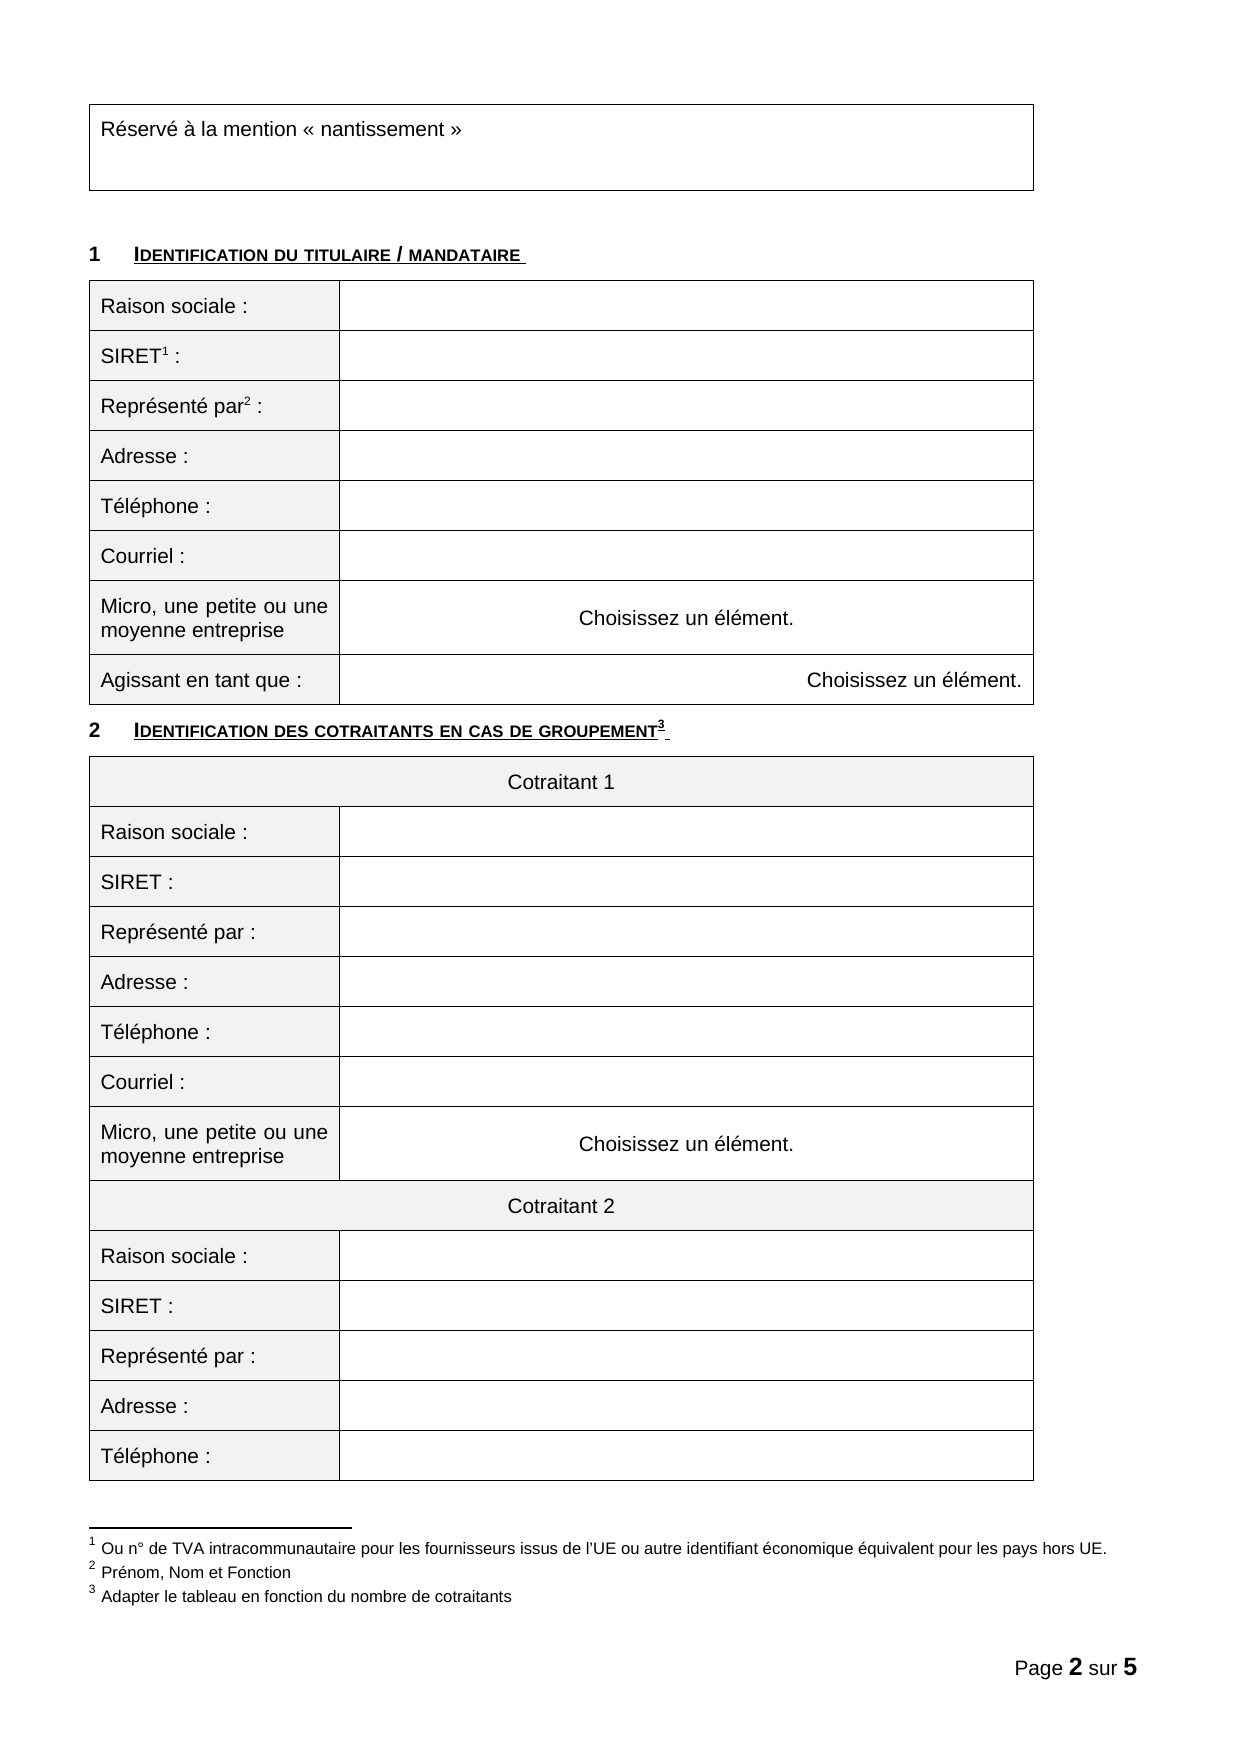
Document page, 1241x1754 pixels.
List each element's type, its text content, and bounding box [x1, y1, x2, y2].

table_header Réservé à la mention « nantissement » [90, 105, 1033, 190]
table_cell [340, 381, 1033, 430]
subtitle Identification du titulaire / mandataire [89, 242, 1137, 266]
table_cell SIRET : [90, 857, 339, 906]
table_cell Raison sociale : [90, 807, 339, 856]
table_cell [340, 331, 1033, 380]
table_cell Raison sociale : [90, 1231, 339, 1280]
table_cell Téléphone : [90, 1431, 339, 1480]
table_cell Courriel : [90, 1057, 339, 1106]
table_cell Micro, une petite ou une moyenne entreprise [90, 581, 339, 654]
table_cell [340, 1007, 1033, 1056]
table_cell Téléphone : [90, 481, 339, 530]
table_cell [340, 907, 1033, 956]
table_cell Représenté par : [90, 381, 339, 430]
table_header [340, 281, 1033, 330]
table_cell [340, 1281, 1033, 1330]
table_header Raison sociale : [90, 281, 339, 330]
table_cell Micro, une petite ou une moyenne entreprise [90, 1107, 339, 1180]
table_cell Représenté par : [90, 1331, 339, 1380]
table_cell Représenté par : [90, 907, 339, 956]
table_cell Adresse : [90, 431, 339, 480]
table_cell Téléphone : [90, 1007, 339, 1056]
table_cell Cotraitant 2 [90, 1181, 1033, 1230]
table_cell [340, 1331, 1033, 1380]
table_cell [340, 1431, 1033, 1480]
table_cell [340, 1381, 1033, 1430]
table_cell Adresse : [90, 957, 339, 1006]
table_cell [340, 431, 1033, 480]
table_cell [340, 531, 1033, 580]
subtitle Identification des cotraitants en cas de groupement [89, 718, 1137, 742]
table_cell Adresse : [90, 1381, 339, 1430]
table_cell [340, 1057, 1033, 1106]
table_cell [340, 481, 1033, 530]
table_cell SIRET : [90, 1281, 339, 1330]
table_cell [340, 1231, 1033, 1280]
table_header Cotraitant 1 [90, 757, 1033, 806]
table_cell [340, 957, 1033, 1006]
table_cell SIRET : [90, 331, 339, 380]
table_cell Courriel : [90, 531, 339, 580]
table_cell [340, 807, 1033, 856]
table_cell [340, 857, 1033, 906]
table_cell Agissant en tant que : [90, 655, 339, 704]
